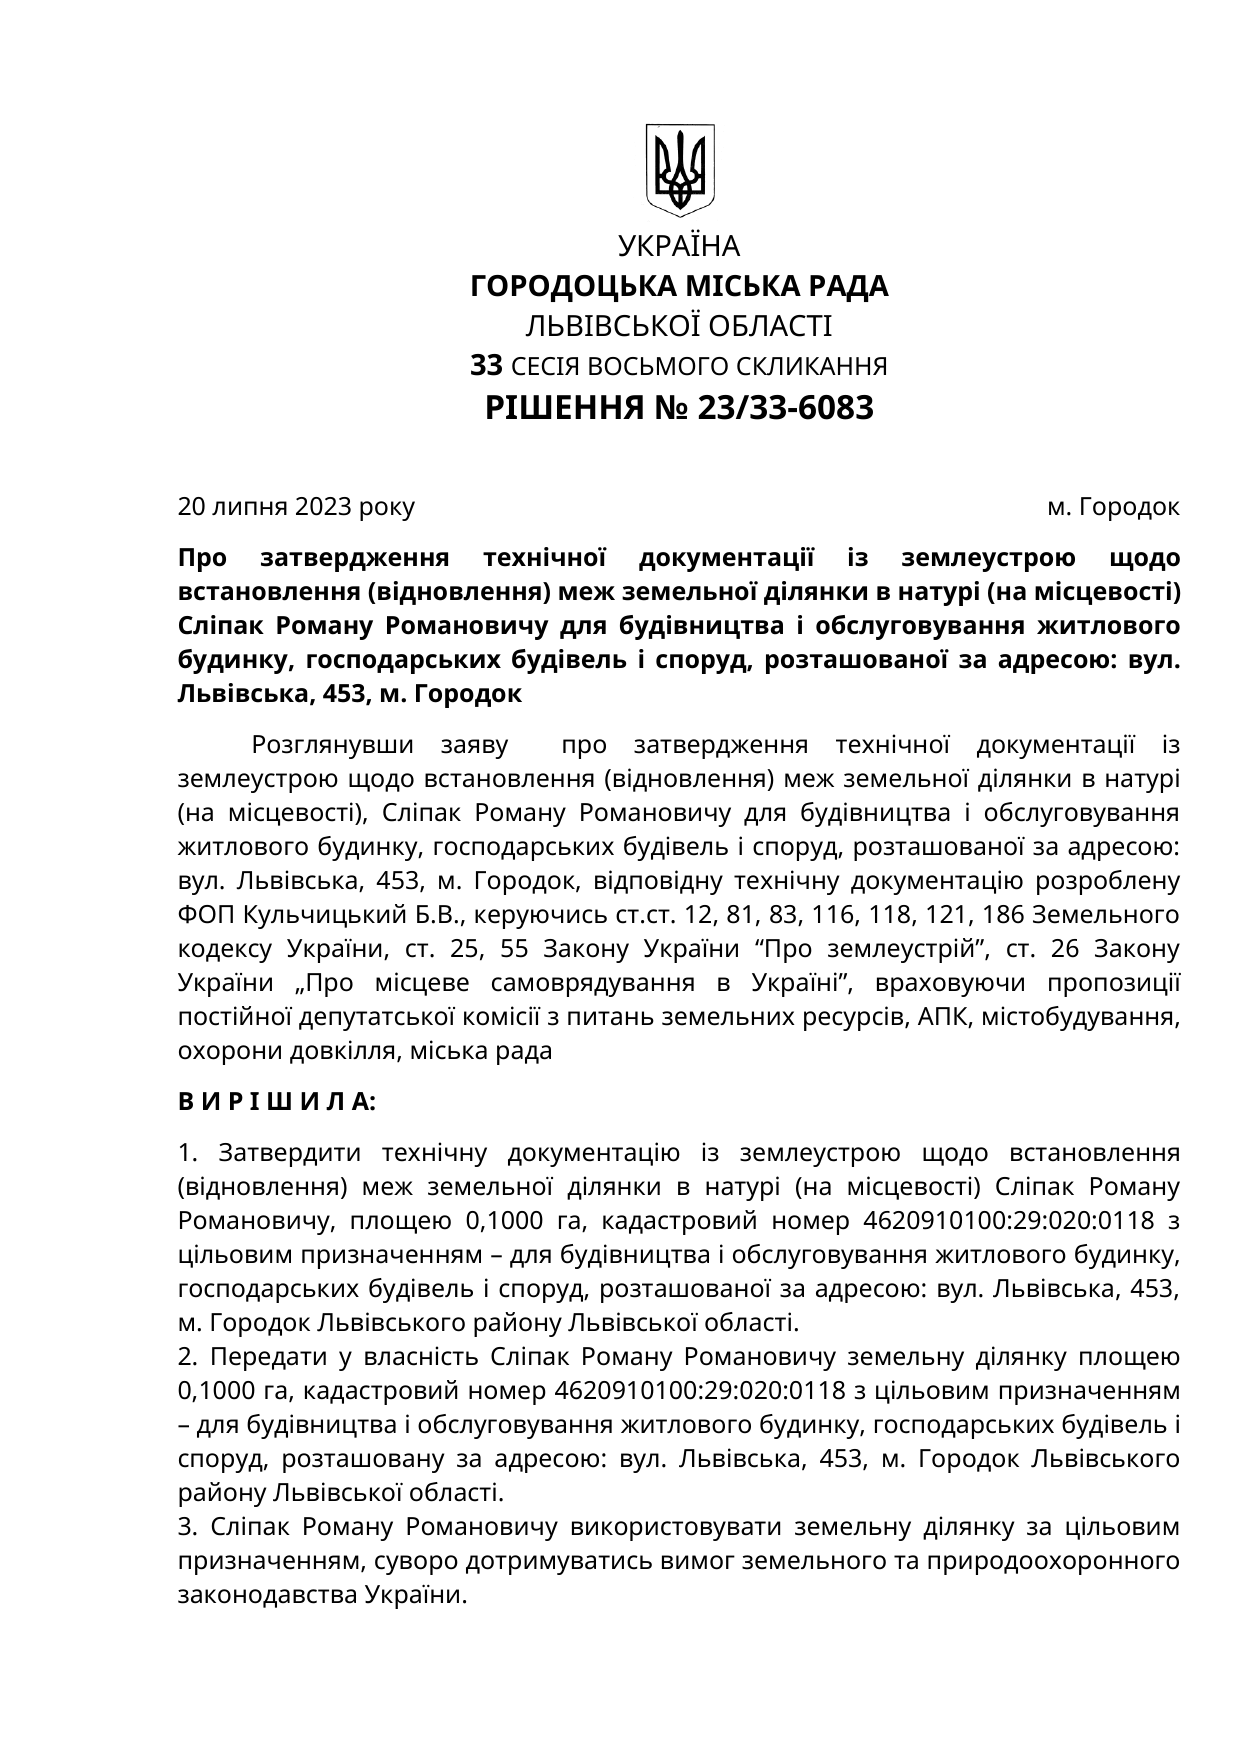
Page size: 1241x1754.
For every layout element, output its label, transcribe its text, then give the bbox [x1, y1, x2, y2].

text 1. Затвердити технічну документацію із землеустрою щодо встановлення (відновлення) меж земельної ділянки в натурі (на місцевості) Сліпак Роману Романовичу, площею 0,1000 га, кадастровий номер 4620910100:29:020:0118 з цільовим призначенням – для будівництва і обслуговування житлового будинку, господарських будівель і споруд, розташованої за адресою: вул. Львівська, 453, м. Городок Львівського району Львівської області. [177, 1134, 1182, 1339]
text 2. Передати у власність Сліпак Роману Романовичу земельну ділянку площею 0,1000 га, кадастровий номер 4620910100:29:020:0118 з цільовим призначенням – для будівництва і обслуговування житлового будинку, господарських будівель і споруд, розташовану за адресою: вул. Львівська, 453, м. Городок Львівського району Львівської області. [177, 1339, 1182, 1509]
text 33 сесія восьмого скликання [177, 344, 1181, 384]
text ГОРОДОЦЬКА МІСЬКА РАДА [177, 265, 1181, 305]
text 3. Сліпак Роману Романовичу використовувати земельну ділянку за цільовим призначенням, суворо дотримуватись вимог земельного та природоохоронного законодавства України. [177, 1509, 1182, 1611]
text РІШЕННЯ № 23/33-6083 [177, 384, 1181, 429]
picture [633, 118, 726, 222]
text Розглянувши заяву про затвердження технічної документації із землеустрою щодо встановлення (відновлення) меж земельної ділянки в натурі (на місцевості), Сліпак Роману Романовичу для будівництва і обслуговування житлового будинку, господарських будівель і споруд, розташованої за адресою: вул. Львівська, 453, м. Городок, відповідну технічну документацію розроблену ФОП Кульчицький Б.В., керуючись ст.ст. 12, 81, 83, 116, 118, 121, 186 Земельного кодексу України, ст. 25, 55 Закону України “Про землеустрій”, ст. 26 Закону України „Про місцеве самоврядування в Україні”, враховуючи пропозиції постійної депутатської комісії з питань земельних ресурсів, АПК, містобудування, охорони довкілля, міська рада [177, 726, 1182, 1067]
text ЛЬВІВСЬКОЇ ОБЛАСТІ [177, 305, 1181, 344]
text УКРАЇНА [177, 225, 1181, 265]
text 20 липня 2023 року м. Городок [177, 488, 1181, 523]
text В И Р І Ш И Л А: [177, 1083, 1182, 1118]
text Про затвердження технічної документації із землеустрою щодо встановлення (відновлення) меж земельної ділянки в натурі (на місцевості) Сліпак Роману Романовичу для будівництва і обслуговування житлового будинку, господарських будівель і споруд, розташованої за адресою: вул. Львівська, 453, м. Городок [177, 539, 1182, 709]
